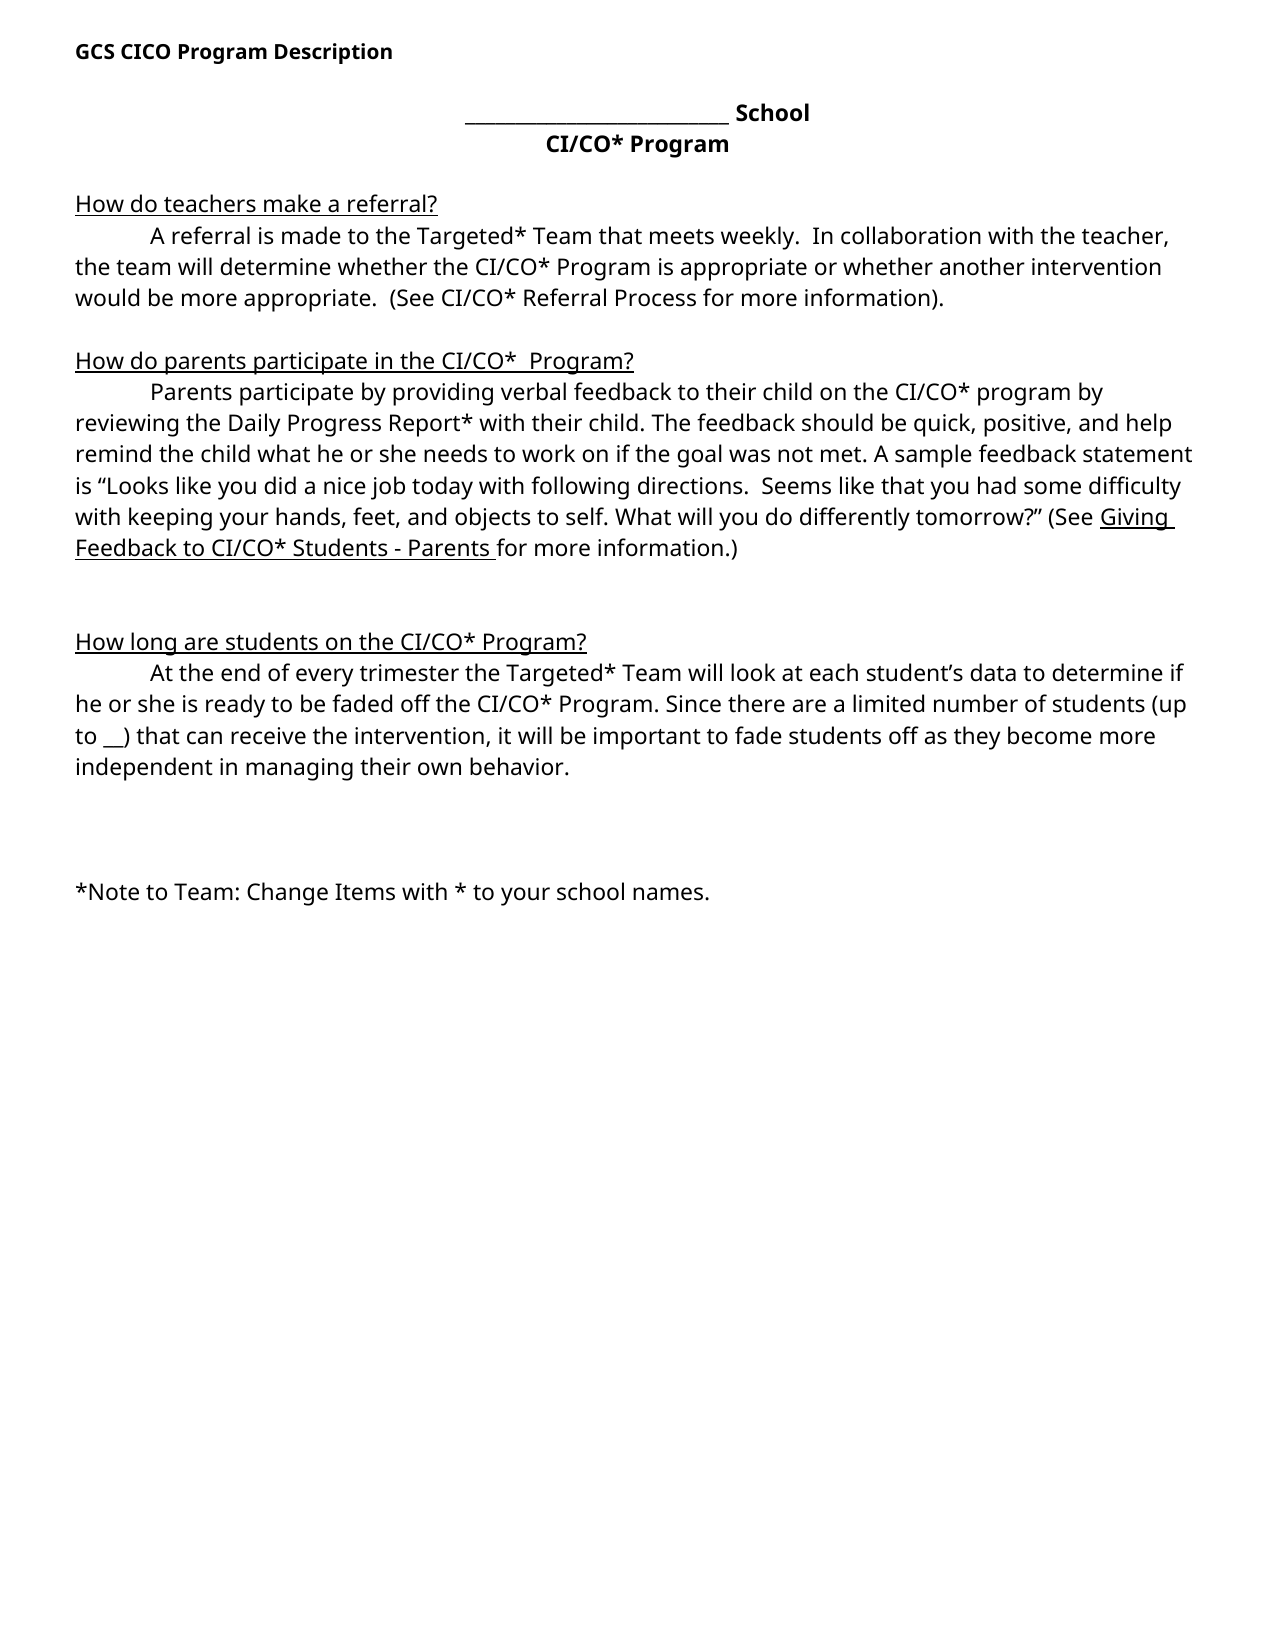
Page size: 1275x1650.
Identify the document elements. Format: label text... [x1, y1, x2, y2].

text A referral is made to the Targeted* Team that meets weekly. In collaboration with the teacher, the team will determine whether the CI/CO* Program is appropriate or whether another intervention would be more appropriate. (See CI/CO* Referral Process for more information). [75, 220, 1200, 313]
text Parents participate by providing verbal feedback to their child on the CI/CO* program by reviewing the Daily Progress Report* with their child. The feedback should be quick, positive, and help remind the child what he or she needs to work on if the goal was not met. A sample feedback statement is “Looks like you did a nice job today with following directions. Seems like that you had some difficulty with keeping your hands, feet, and objects to self. What will you do differently tomorrow?” (See Giving Feedback to CI/CO* Students - Parents for more information.) [75, 376, 1200, 563]
text *Note to Team: Change Items with * to your school names. [75, 876, 1200, 907]
text How long are students on the CI/CO* Program? [75, 626, 1200, 657]
text At the end of every trimester the Targeted* Team will look at each student’s data to determine if he or she is ready to be faded off the CI/CO* Program. Since there are a limited number of students (up to __) that can receive the intervention, it will be important to fade students off as they become more independent in managing their own behavior. [75, 657, 1200, 782]
text How do parents participate in the CI/CO* Program? [75, 345, 1200, 376]
text How do teachers make a referral? [75, 188, 1200, 220]
